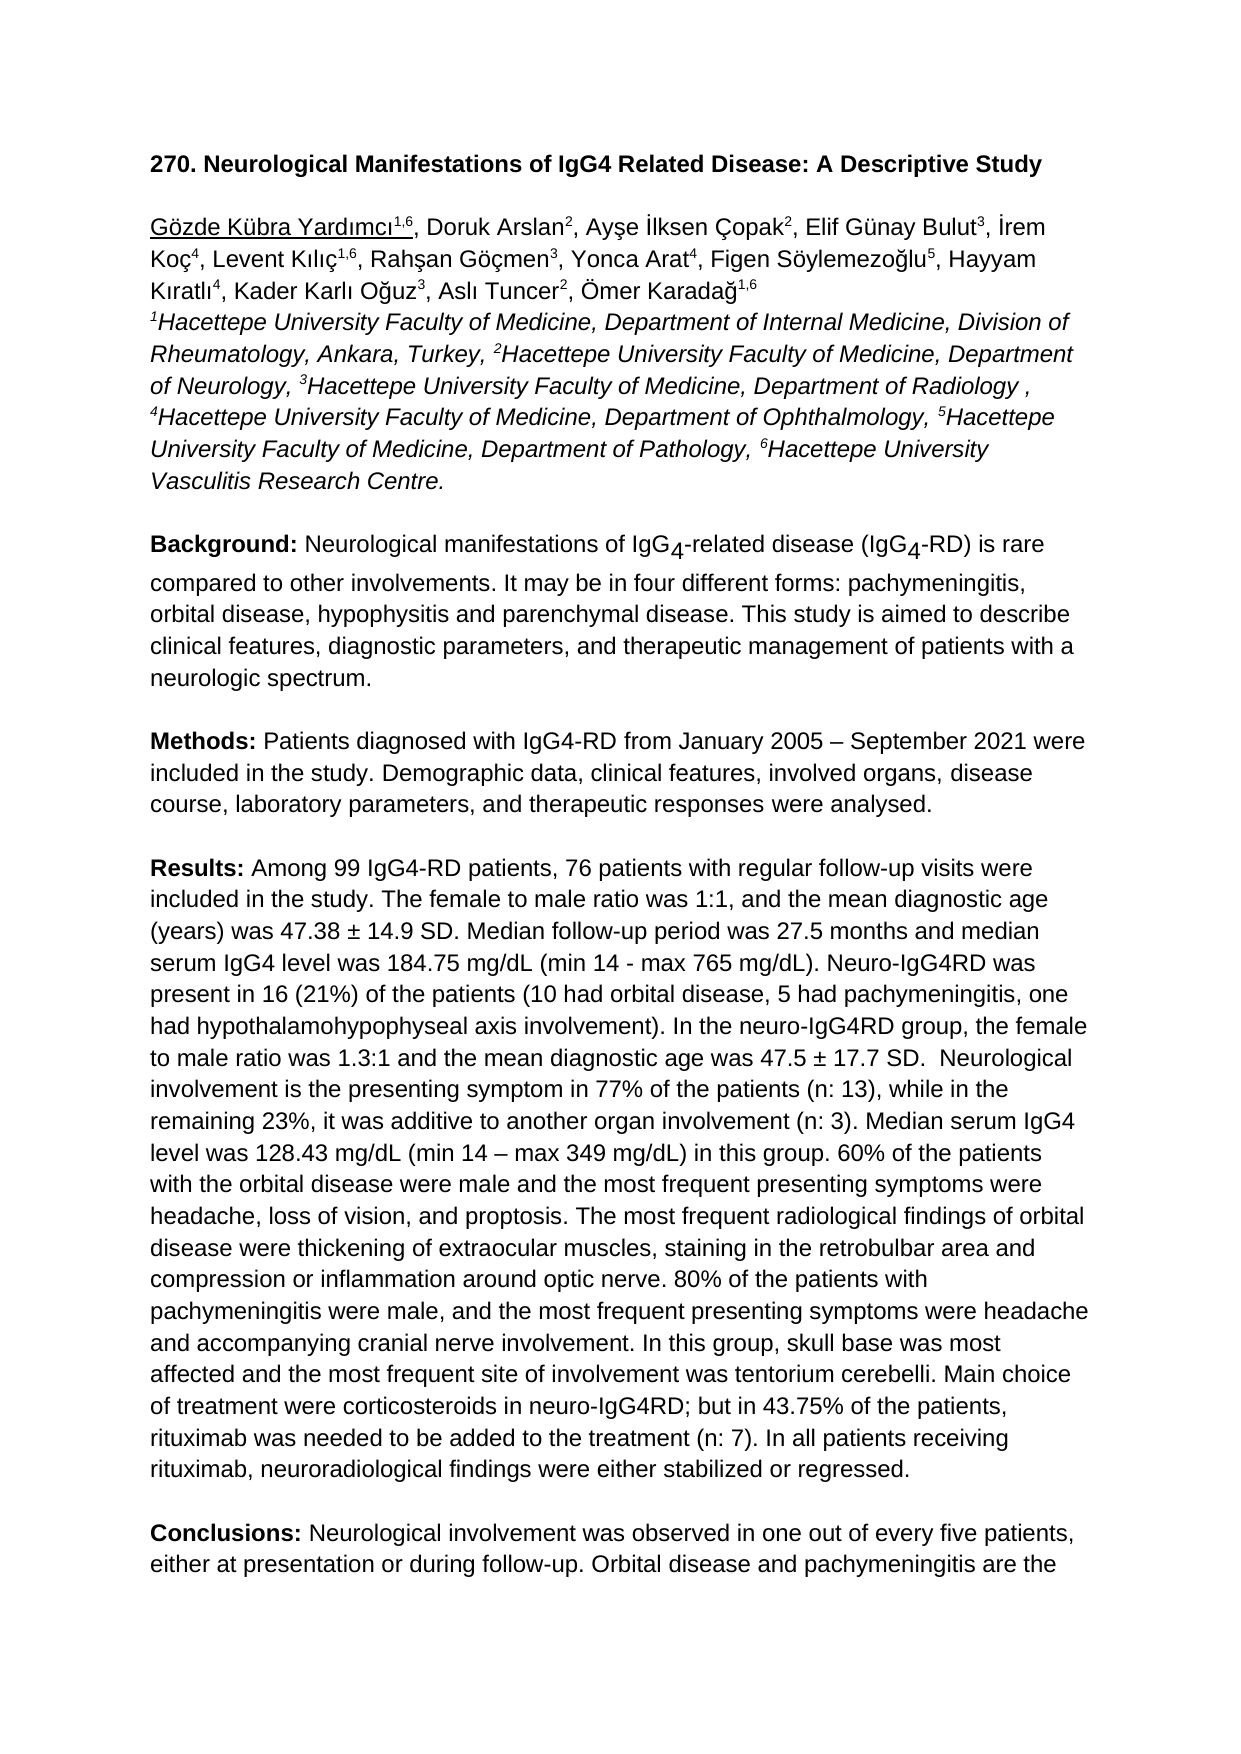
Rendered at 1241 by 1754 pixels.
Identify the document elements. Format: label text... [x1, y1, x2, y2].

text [150, 1519, 1090, 1578]
text Results: Among 99 IgG4-RD patients, 76 patients with regular follow-up visits were included in the study. The female to male ratio was 1:1, and the mean diagnostic age (years) was 47.38 ± 14.9 SD. Median follow-up period was 27.5 months and median serum IgG4 level was 184.75 mg/dL (min 14 - max 765 mg/dL). Neuro-IgG4RD was present in 16 (21%) of the patients (10 had orbital disease, 5 had pachymeningitis, one had hypothalamohypophyseal axis involvement). In the neuro-IgG4RD group, the female to male ratio was 1.3:1 and the mean diagnostic age was 47.5 ± 17.7 SD. Neurological involvement is the presenting symptom in 77% of the patients (n: 13), while in the remaining 23%, it was additive to another organ involvement (n: 3). Median serum IgG4 level was 128.43 mg/dL (min 14 – max 349 mg/dL) in this group. 60% of the patients with the orbital disease were male and the most frequent presenting symptoms were headache, loss of vision, and proptosis. The most frequent radiological findings of orbital disease were thickening of extraocular muscles, staining in the retrobulbar area and compression or inflammation around optic nerve. 80% of the patients with pachymeningitis were male, and the most frequent presenting symptoms were headache and accompanying cranial nerve involvement. In this group, skull base was most affected and the most frequent site of involvement was tentorium cerebelli. Main choice of treatment were corticosteroids in neuro-IgG4RD; but in 43.75% of the patients, rituximab was needed to be added to the treatment (n: 7). In all patients receiving rituximab, neuroradiological findings were either stabilized or regressed. [150, 854, 1090, 1483]
text 1Hacettepe University Faculty of Medicine, Department of Internal Medicine, Division of Rheumatology, Ankara, Turkey, 2Hacettepe University Faculty of Medicine, Department of Neurology, 3Hacettepe University Faculty of Medicine, Department of Radiology , 4Hacettepe University Faculty of Medicine, Department of Ophthalmology, 5Hacettepe University Faculty of Medicine, Department of Pathology, 6Hacettepe University Vasculitis Research Centre. [150, 308, 1090, 494]
text 270. Neurological Manifestations of IgG4 Related Disease: A Descriptive Study [150, 150, 1090, 178]
text Gözde Kübra Yardımcı1,6, Doruk Arslan2, Ayşe İlksen Çopak2, Elif Günay Bulut3, İrem Koç4, Levent Kılıç1,6, Rahşan Göçmen3, Yonca Arat4, Figen Söylemezoğlu5, Hayyam Kıratlı4, Kader Karlı Oğuz3, Aslı Tuncer2, Ömer Karadağ1,6 [150, 213, 1090, 304]
text Methods: Patients diagnosed with IgG4-RD from January 2005 – September 2021 were included in the study. Demographic data, clinical features, involved organs, disease course, laboratory parameters, and therapeutic responses were analysed. [150, 727, 1090, 818]
text Background: Neurological manifestations of IgG4-related disease (IgG4-RD) is rare compared to other involvements. It may be in four different forms: pachymeningitis, orbital disease, hypophysitis and parenchymal disease. This study is aimed to describe clinical features, diagnostic parameters, and therapeutic management of patients with a neurologic spectrum. [150, 530, 1090, 691]
